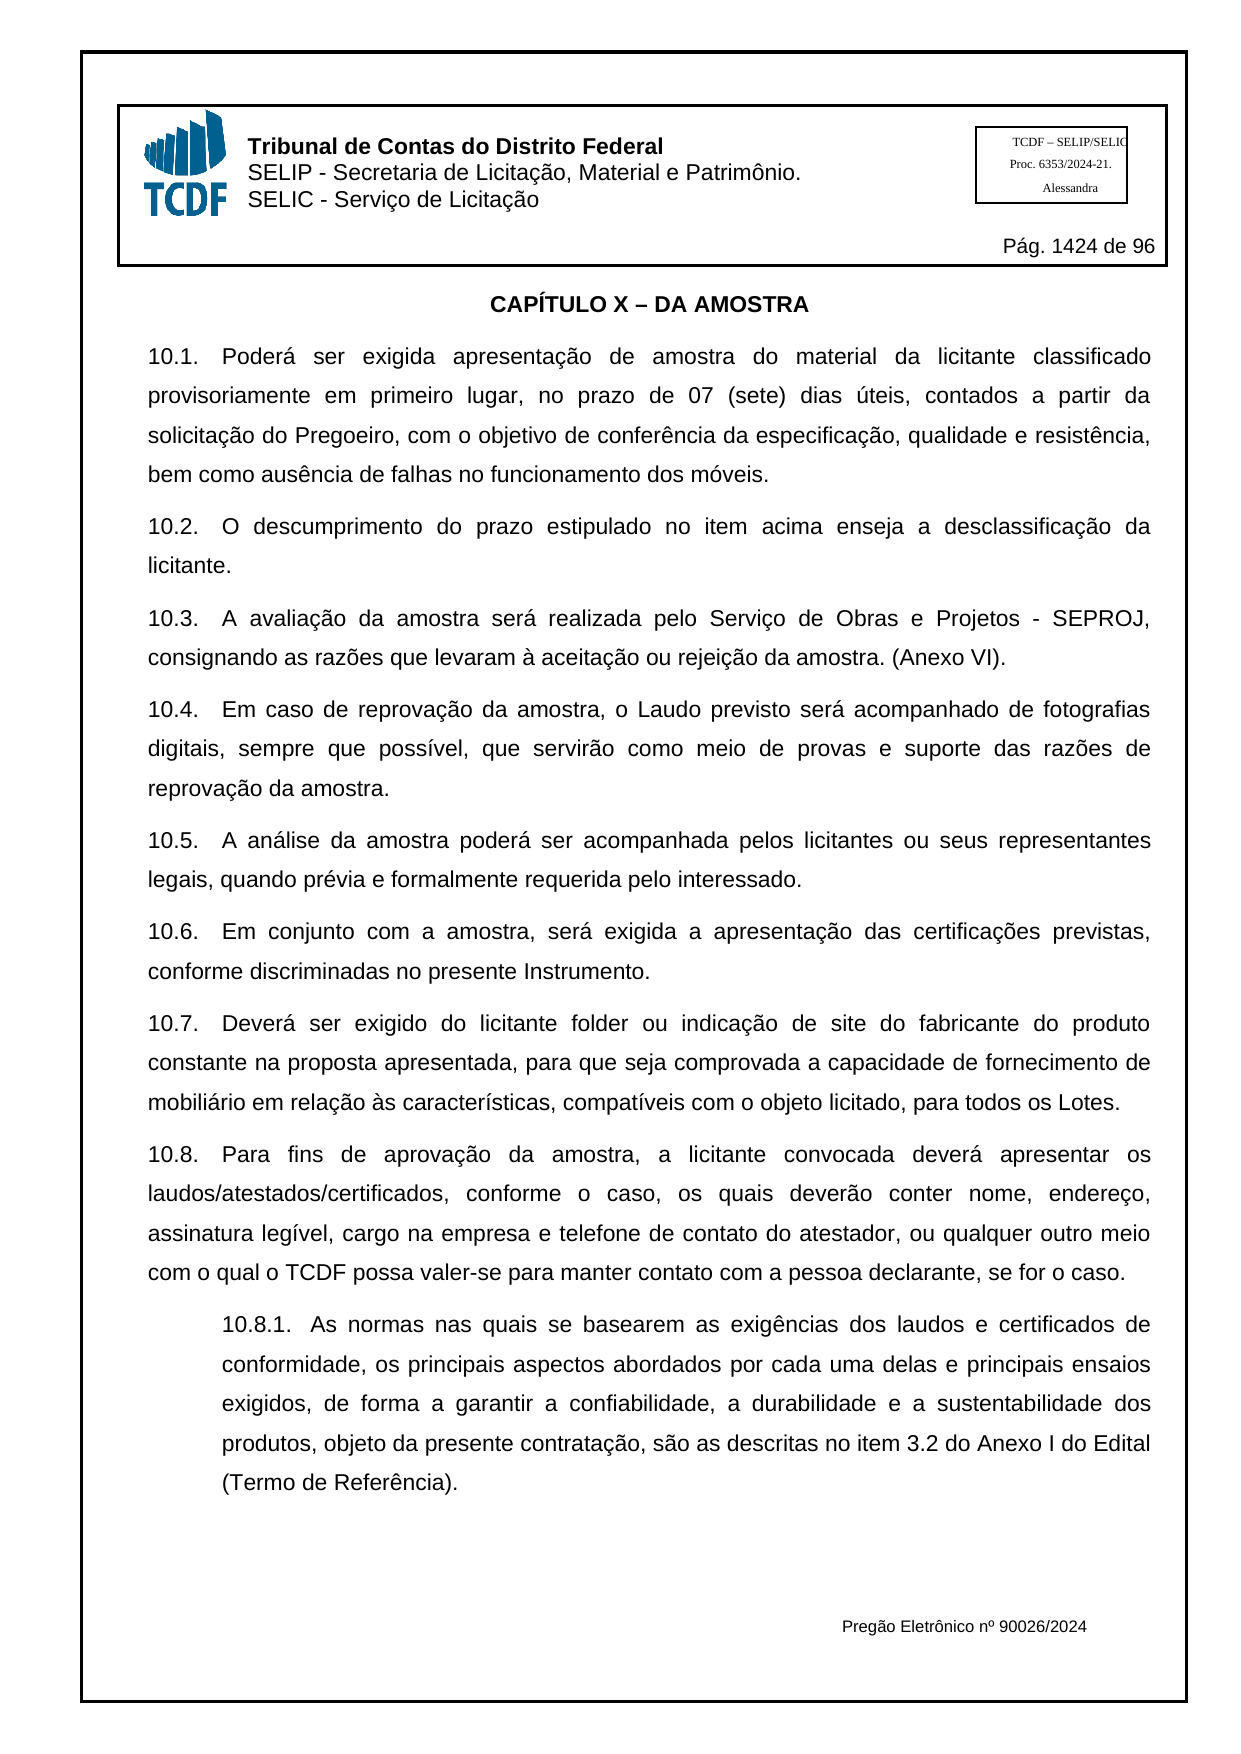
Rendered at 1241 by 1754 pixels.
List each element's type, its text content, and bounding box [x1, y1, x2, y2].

text 10.3. A avaliação da amostra será realizada pelo Serviço de Obras e Projetos - SEPROJ, consignando as razões que levaram à aceitação ou rejeição da amostra. (Anexo VI). [148, 604, 1152, 670]
text 10.6. Em conjunto com a amostra, será exigida a apresentação das certificações previstas, conforme discriminadas no presente Instrumento. [148, 918, 1152, 984]
text 10.4. Em caso de reprovação da amostra, o Laudo previsto será acompanhado de fotografias digitais, sempre que possível, que servirão como meio de provas e suporte das razões de reprovação da amostra. [148, 696, 1152, 801]
text 10.8.1. As normas nas quais se basearem as exigências dos laudos e certificados de conformidade, os principais aspectos abordados por cada uma delas e principais ensaios exigidos, de forma a garantir a confiabilidade, a durabilidade e a sustentabilidade dos produtos, objeto da presente contratação, são as descritas no item 3.2 do Anexo I do Edital (Termo de Referência). [222, 1311, 1152, 1495]
text 10.1. Poderá ser exigida apresentação de amostra do material da licitante classificado provisoriamente em primeiro lugar, no prazo de 07 (sete) dias úteis, contados a partir da solicitação do Pregoeiro, com o objetivo de conferência da especificação, qualidade e resistência, bem como ausência de falhas no funcionamento dos móveis. [148, 343, 1152, 487]
text 10.7. Deverá ser exigido do licitante folder ou indicação de site do fabricante do produto constante na proposta apresentada, para que seja comprovada a capacidade de fornecimento de mobiliário em relação às características, compatíveis com o objeto licitado, para todos os Lotes. [148, 1010, 1152, 1115]
text 10.2. O descumprimento do prazo estipulado no item acima enseja a desclassificação da licitante. [148, 513, 1152, 579]
picture [129, 107, 241, 218]
text CAPÍTULO X – DA AMOSTRA [148, 291, 1152, 317]
text 10.5. A análise da amostra poderá ser acompanhada pelos licitantes ou seus representantes legais, quando prévia e formalmente requerida pelo interessado. [148, 827, 1152, 893]
text 10.8. Para fins de aprovação da amostra, a licitante convocada deverá apresentar os laudos/atestados/certificados, conforme o caso, os quais deverão conter nome, endereço, assinatura legível, cargo na empresa e telefone de contato do atestador, ou qualquer outro meio com o qual o TCDF possa valer-se para manter contato com a pessoa declarante, se for o caso. [148, 1141, 1152, 1286]
